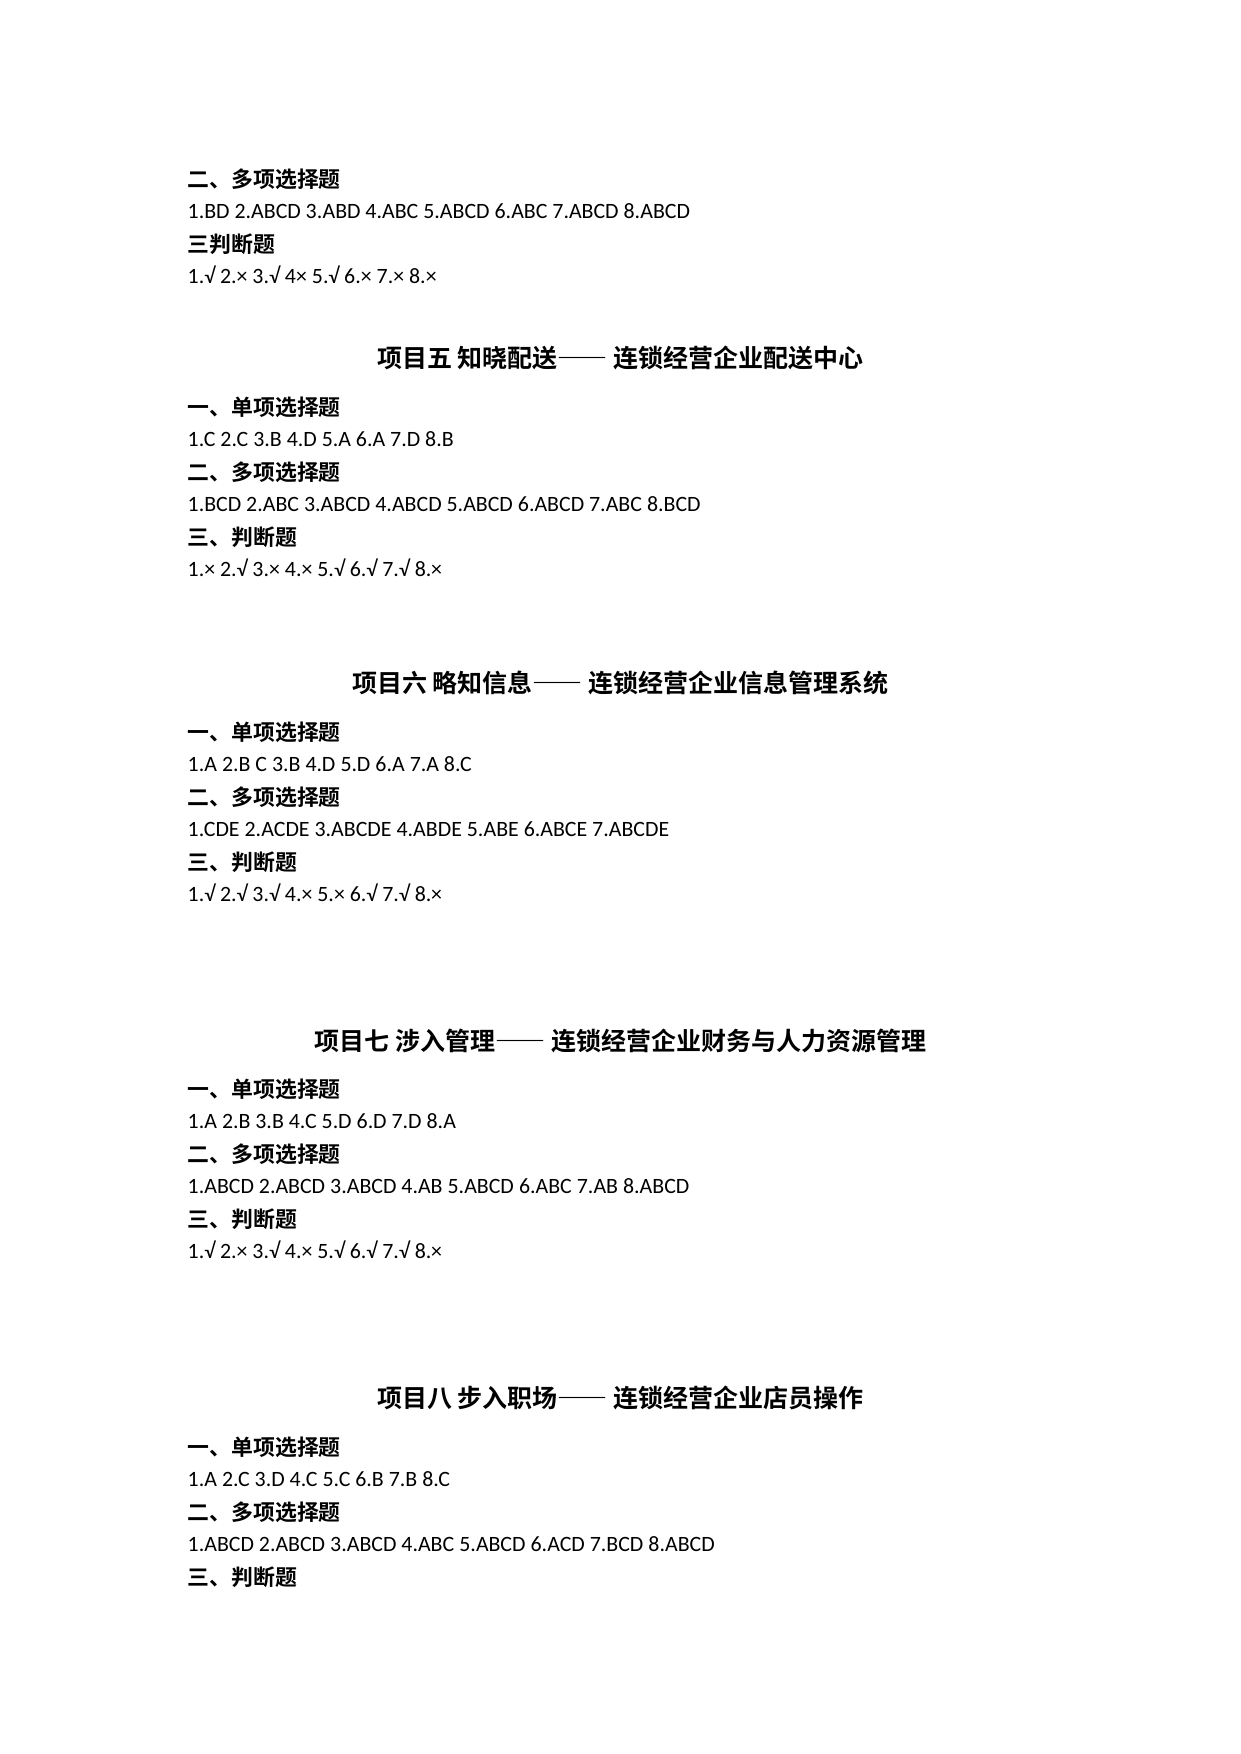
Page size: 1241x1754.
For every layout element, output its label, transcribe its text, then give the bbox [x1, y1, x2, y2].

text 三、判断题 [187, 1559, 1053, 1592]
text 1.√ 2.√ 3.√ 4.× 5.× 6.√ 7.√ 8.× [187, 877, 1053, 909]
text 1.BCD 2.ABC 3.ABCD 4.ABCD 5.ABCD 6.ABCD 7.ABC 8.BCD [187, 487, 1053, 519]
text 1.BD 2.ABCD 3.ABD 4.ABC 5.ABCD 6.ABC 7.ABCD 8.ABCD [187, 194, 1053, 227]
text 一、单项选择题 [187, 1072, 1053, 1104]
text 二、多项选择题 [187, 454, 1053, 487]
text 一、单项选择题 [187, 714, 1053, 747]
text 1.√ 2.× 3.√ 4× 5.√ 6.× 7.× 8.× [187, 259, 1053, 292]
text 二、多项选择题 [187, 1137, 1053, 1169]
text 1.√ 2.× 3.√ 4.× 5.√ 6.√ 7.√ 8.× [187, 1234, 1053, 1267]
text 三、判断题 [187, 1202, 1053, 1234]
text 1.A 2.B C 3.B 4.D 5.D 6.A 7.A 8.C [187, 747, 1053, 779]
text 一、单项选择题 [187, 389, 1053, 422]
text 二、多项选择题 [187, 779, 1053, 812]
text 一、单项选择题 [187, 1429, 1053, 1462]
text 1.× 2.√ 3.× 4.× 5.√ 6.√ 7.√ 8.× [187, 552, 1053, 584]
text 1.ABCD 2.ABCD 3.ABCD 4.AB 5.ABCD 6.ABC 7.AB 8.ABCD [187, 1169, 1053, 1202]
subtitle 项目五 知晓配送—— 连锁经营企业配送中心 [187, 324, 1053, 389]
text 1.CDE 2.ACDE 3.ABCDE 4.ABDE 5.ABE 6.ABCE 7.ABCDE [187, 812, 1053, 844]
text 三、判断题 [187, 519, 1053, 552]
text 三判断题 [187, 227, 1053, 259]
text 1.A 2.C 3.D 4.C 5.C 6.B 7.B 8.C [187, 1462, 1053, 1494]
text 1.C 2.C 3.B 4.D 5.A 6.A 7.D 8.B [187, 422, 1053, 454]
text 二、多项选择题 [187, 162, 1053, 194]
subtitle 项目六 略知信息—— 连锁经营企业信息管理系统 [187, 649, 1053, 714]
subtitle 项目八 步入职场—— 连锁经营企业店员操作 [187, 1364, 1053, 1429]
subtitle 项目七 涉入管理—— 连锁经营企业财务与人力资源管理 [187, 1007, 1053, 1072]
text 二、多项选择题 [187, 1494, 1053, 1527]
text 1.ABCD 2.ABCD 3.ABCD 4.ABC 5.ABCD 6.ACD 7.BCD 8.ABCD [187, 1527, 1053, 1559]
text 1.A 2.B 3.B 4.C 5.D 6.D 7.D 8.A [187, 1104, 1053, 1137]
text 三、判断题 [187, 844, 1053, 877]
